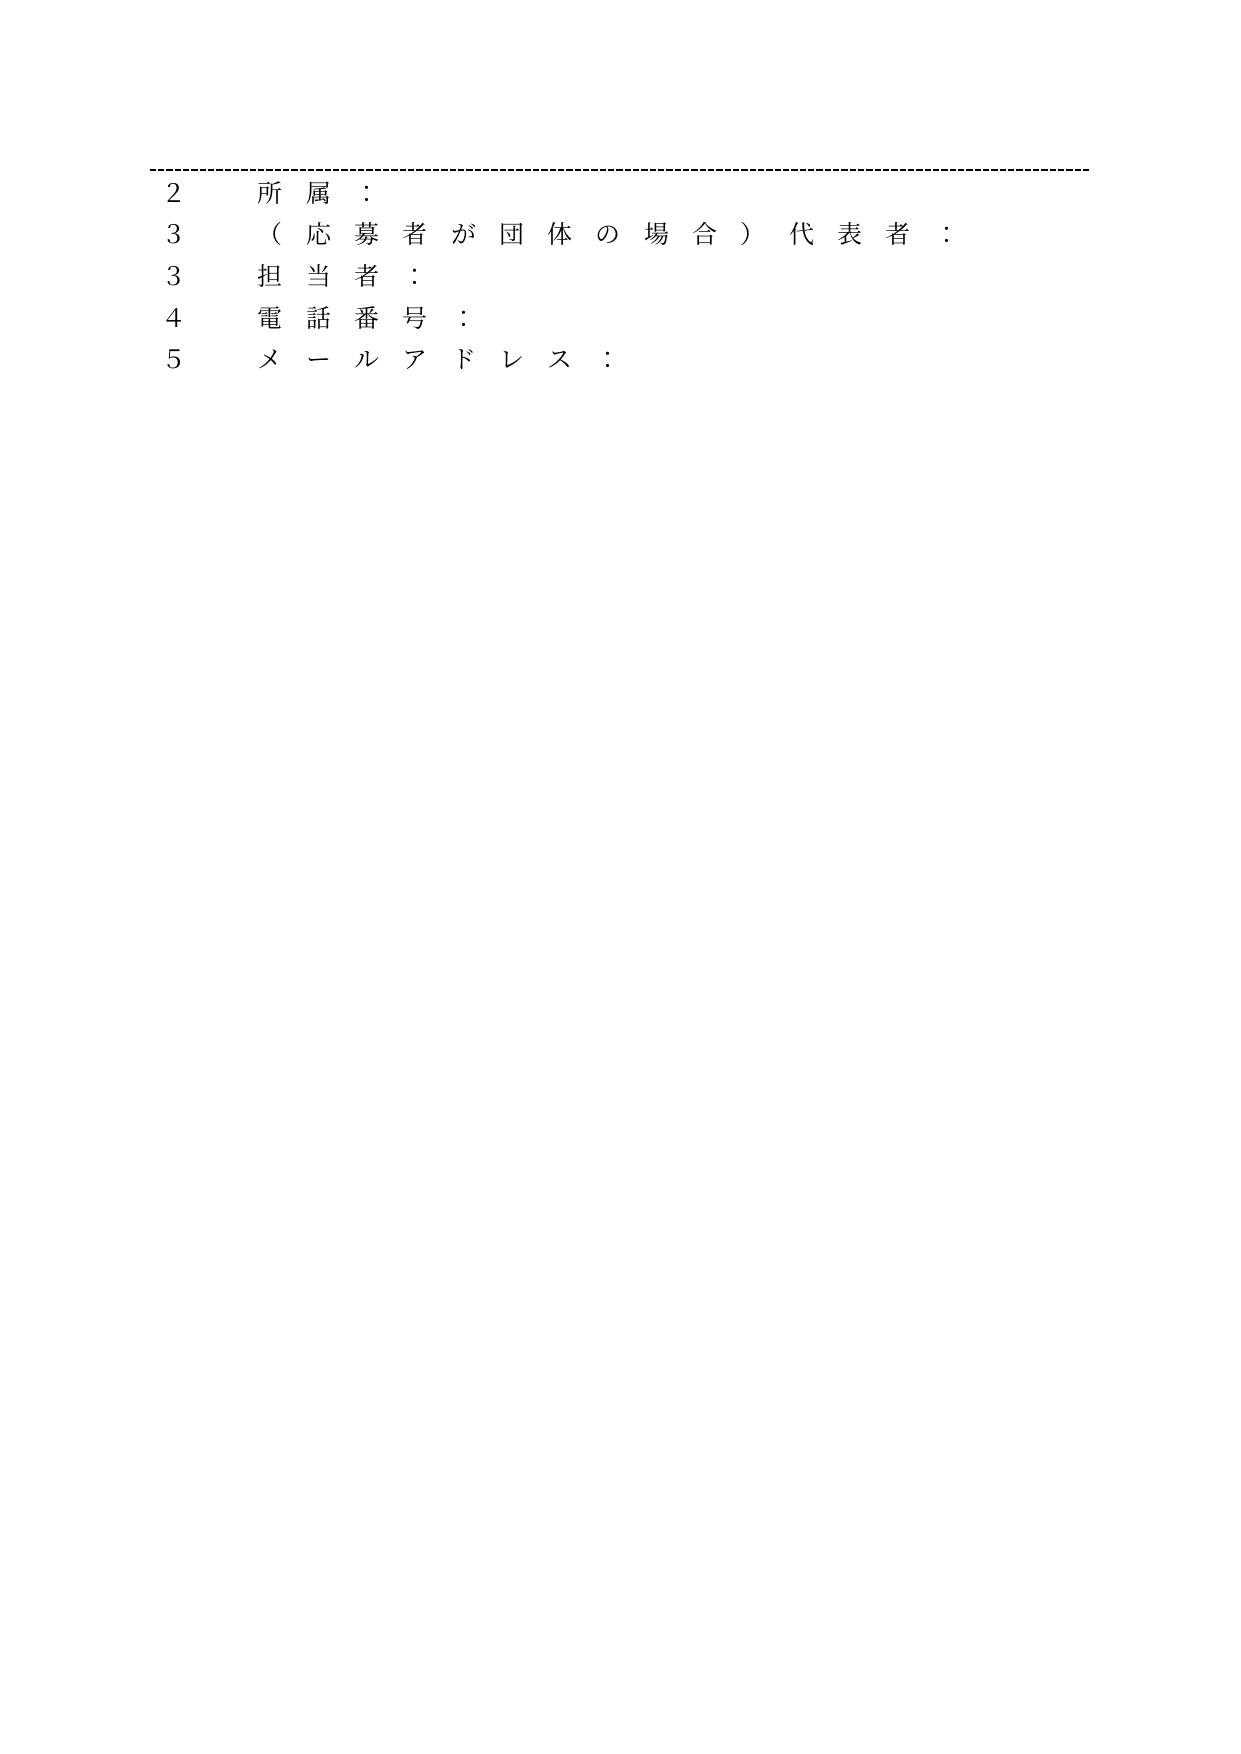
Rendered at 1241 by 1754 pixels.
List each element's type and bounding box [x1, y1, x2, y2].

table_header [150, 169, 1090, 379]
